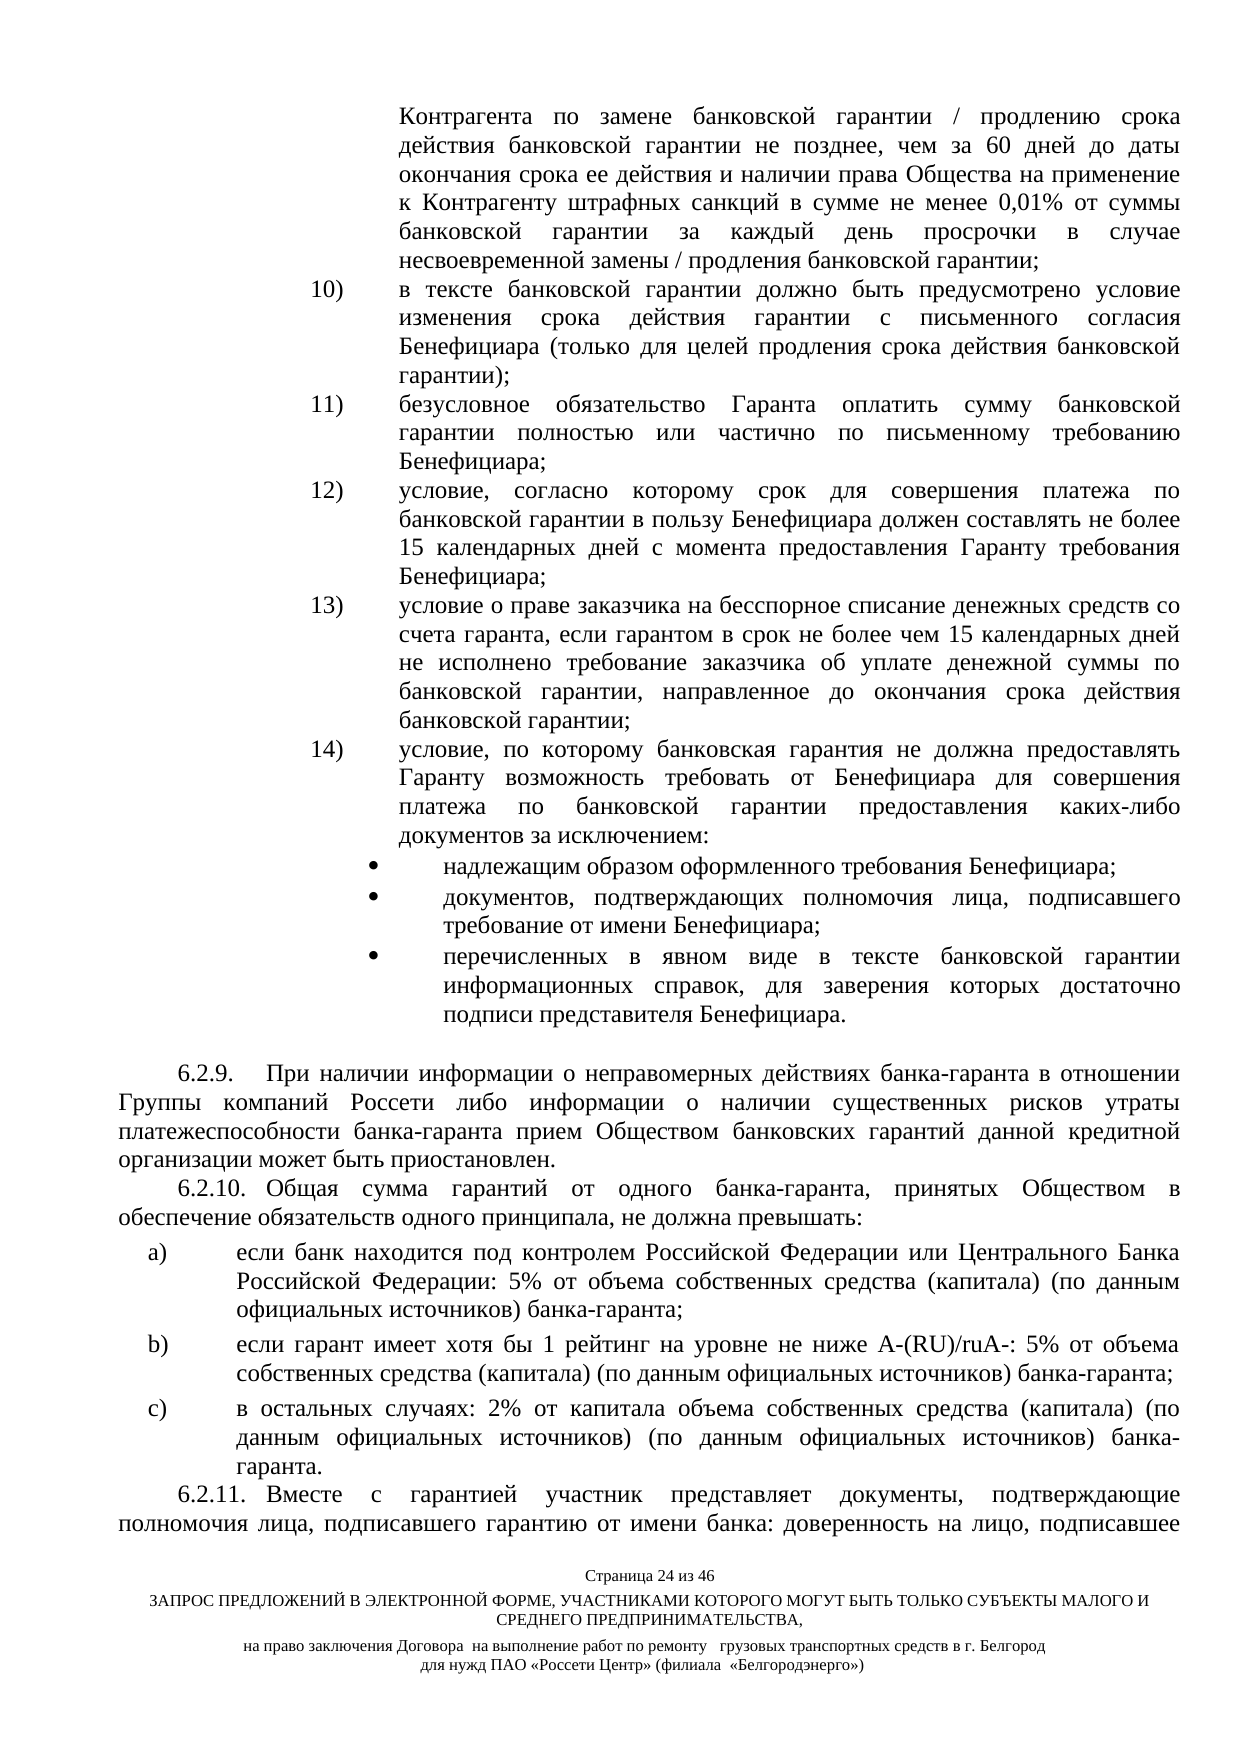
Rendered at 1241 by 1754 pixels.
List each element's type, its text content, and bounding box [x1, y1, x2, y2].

list документов, подтверждающих полномочия лица, подписавшего требование от имени Бенефициара; [369, 882, 1181, 939]
list безусловное обязательство Гаранта оплатить сумму банковской гарантии полностью или частично по письменному требованию Бенефициара; [310, 389, 1181, 475]
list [310, 101, 1181, 274]
subtitle При наличии информации о неправомерных действиях банка-гаранта в отношении Группы компаний Россети либо информации о наличии существенных рисков утраты платежеспособности банка-гаранта прием Обществом банковских гарантий данной кредитной организации может быть приостановлен. [118, 1058, 1181, 1173]
list если гарант имеет хотя бы 1 рейтинг на уровне не ниже A-(RU)/ruA-: 5% от объема собственных средства (капитала) (по данным официальных источников) банка-гаранта; [148, 1329, 1181, 1387]
list условие, согласно которому срок для совершения платежа по банковской гарантии в пользу Бенефициара должен составлять не более 15 календарных дней с момента предоставления Гаранту требования Бенефициара; [310, 475, 1181, 590]
list надлежащим образом оформленного требования Бенефициара; [369, 851, 1181, 879]
list если банк находится под контролем Российской Федерации или Центрального Банка Российской Федерации: 5% от объема собственных средства (капитала) (по данным официальных источников) банка-гаранта; [148, 1237, 1181, 1323]
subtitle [118, 1479, 1181, 1537]
list условие о праве заказчика на бесспорное списание денежных средств со счета гаранта, если гарантом в срок не более чем 15 календарных дней не исполнено требование заказчика об уплате денежной суммы по банковской гарантии, направленное до окончания срока действия банковской гарантии; [310, 590, 1181, 734]
list в тексте банковской гарантии должно быть предусмотрено условие изменения срока действия гарантии с письменного согласия Бенефициара (только для целей продления срока действия банковской гарантии); [310, 274, 1181, 389]
list перечисленных в явном виде в тексте банковской гарантии информационных справок, для заверения которых достаточно подписи представителя Бенефициара. [369, 941, 1181, 1027]
subtitle Общая сумма гарантий от одного банка-гаранта, принятых Обществом в обеспечение обязательств одного принципала, не должна превышать: [118, 1173, 1181, 1231]
list условие, по которому банковская гарантия не должна предоставлять Гаранту возможность требовать от Бенефициара для совершения платежа по банковской гарантии предоставления каких-либо документов за исключением: [310, 734, 1181, 849]
list в остальных случаях: 2% от капитала объема собственных средства (капитала) (по данным официальных источников) (по данным официальных источников) банка-гаранта. [148, 1393, 1181, 1479]
